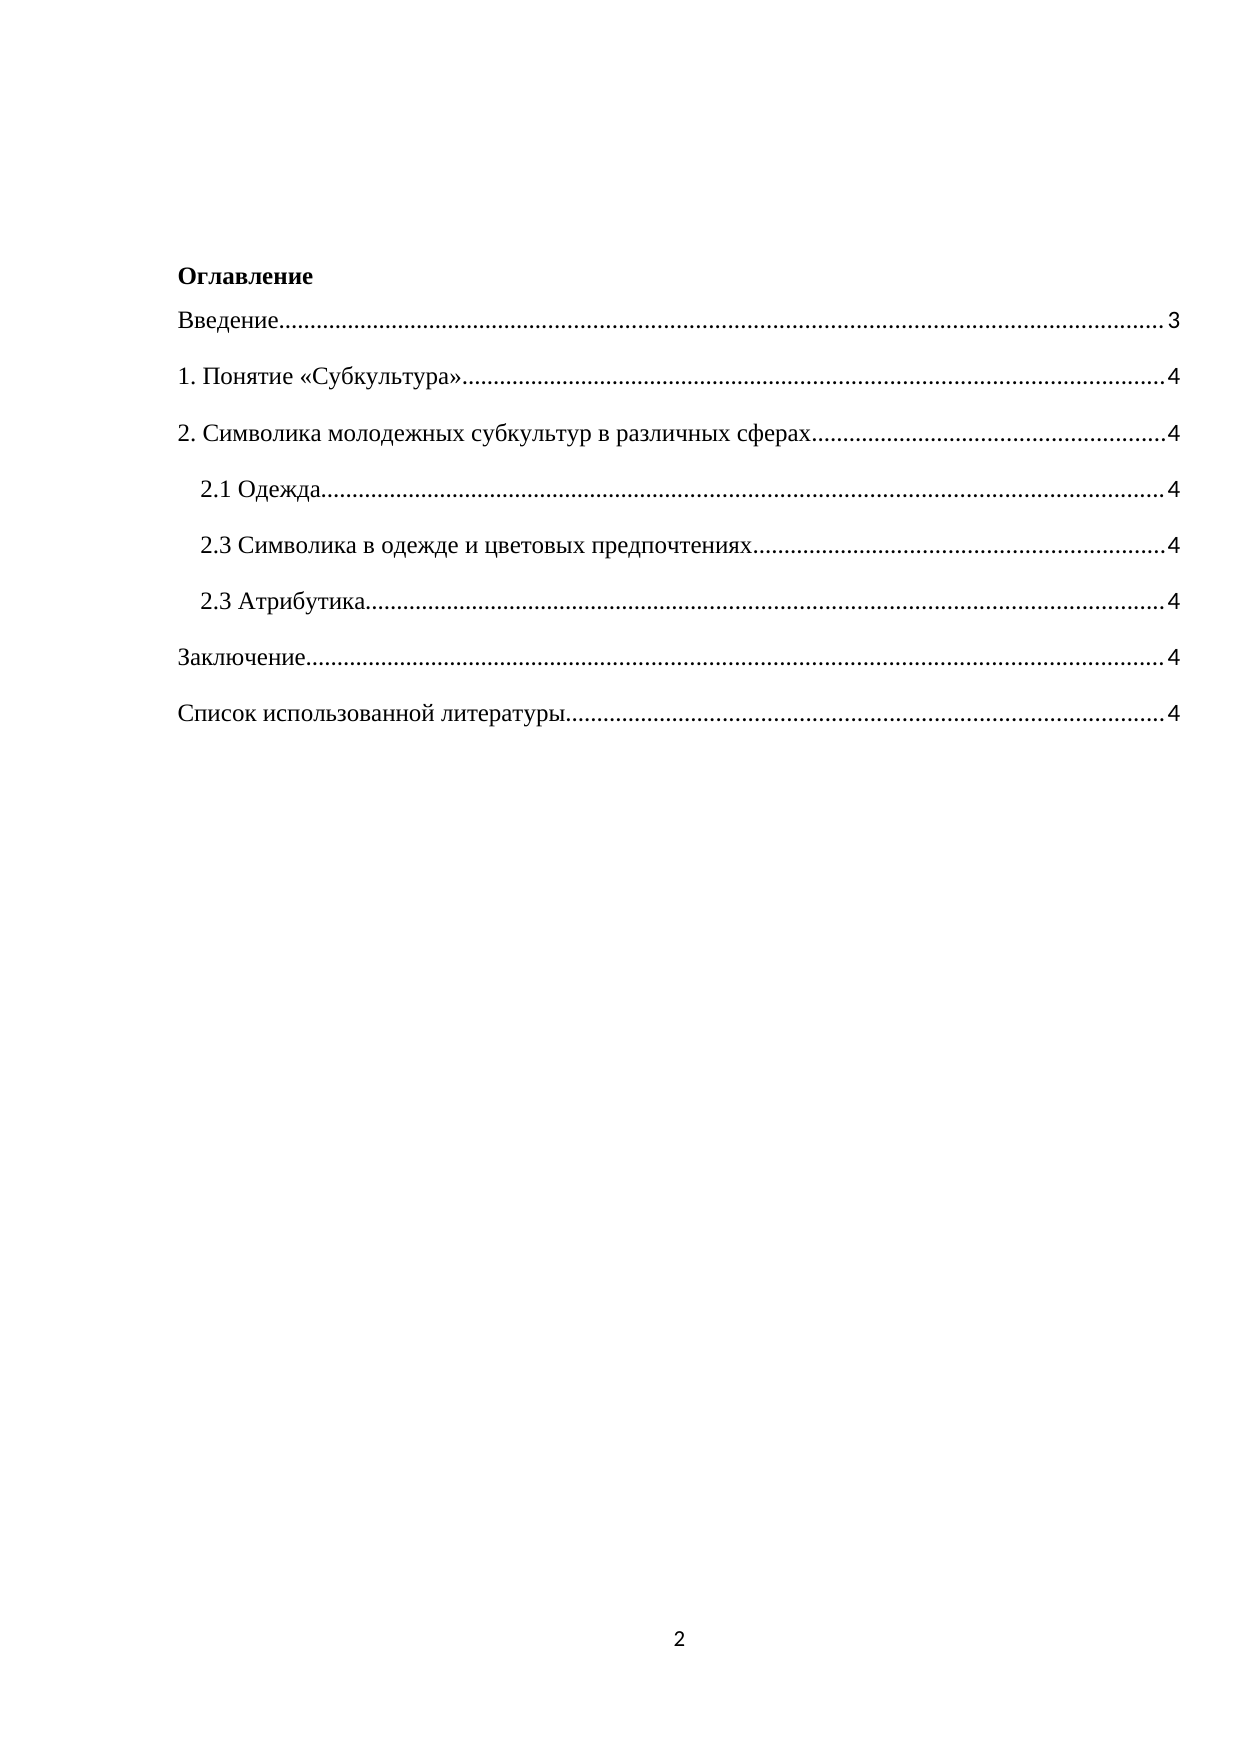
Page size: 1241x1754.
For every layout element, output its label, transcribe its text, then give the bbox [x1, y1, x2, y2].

text 2.1 Одежда 4 [200, 473, 1181, 503]
text 2.3 Атрибутика 4 [200, 585, 1181, 616]
text Заключение 4 [177, 641, 1181, 672]
text 2.3 Символика в одежде и цветовых предпочтениях 4 [200, 529, 1181, 559]
text 2. Символика молодежных субкультур в различных сферах 4 [177, 417, 1181, 447]
text Введение 3 [177, 304, 1181, 335]
text Оглавление [177, 261, 1181, 290]
text Список использованной литературы 4 [177, 697, 1181, 728]
text 1. Понятие «Субкультура» 4 [177, 361, 1181, 391]
